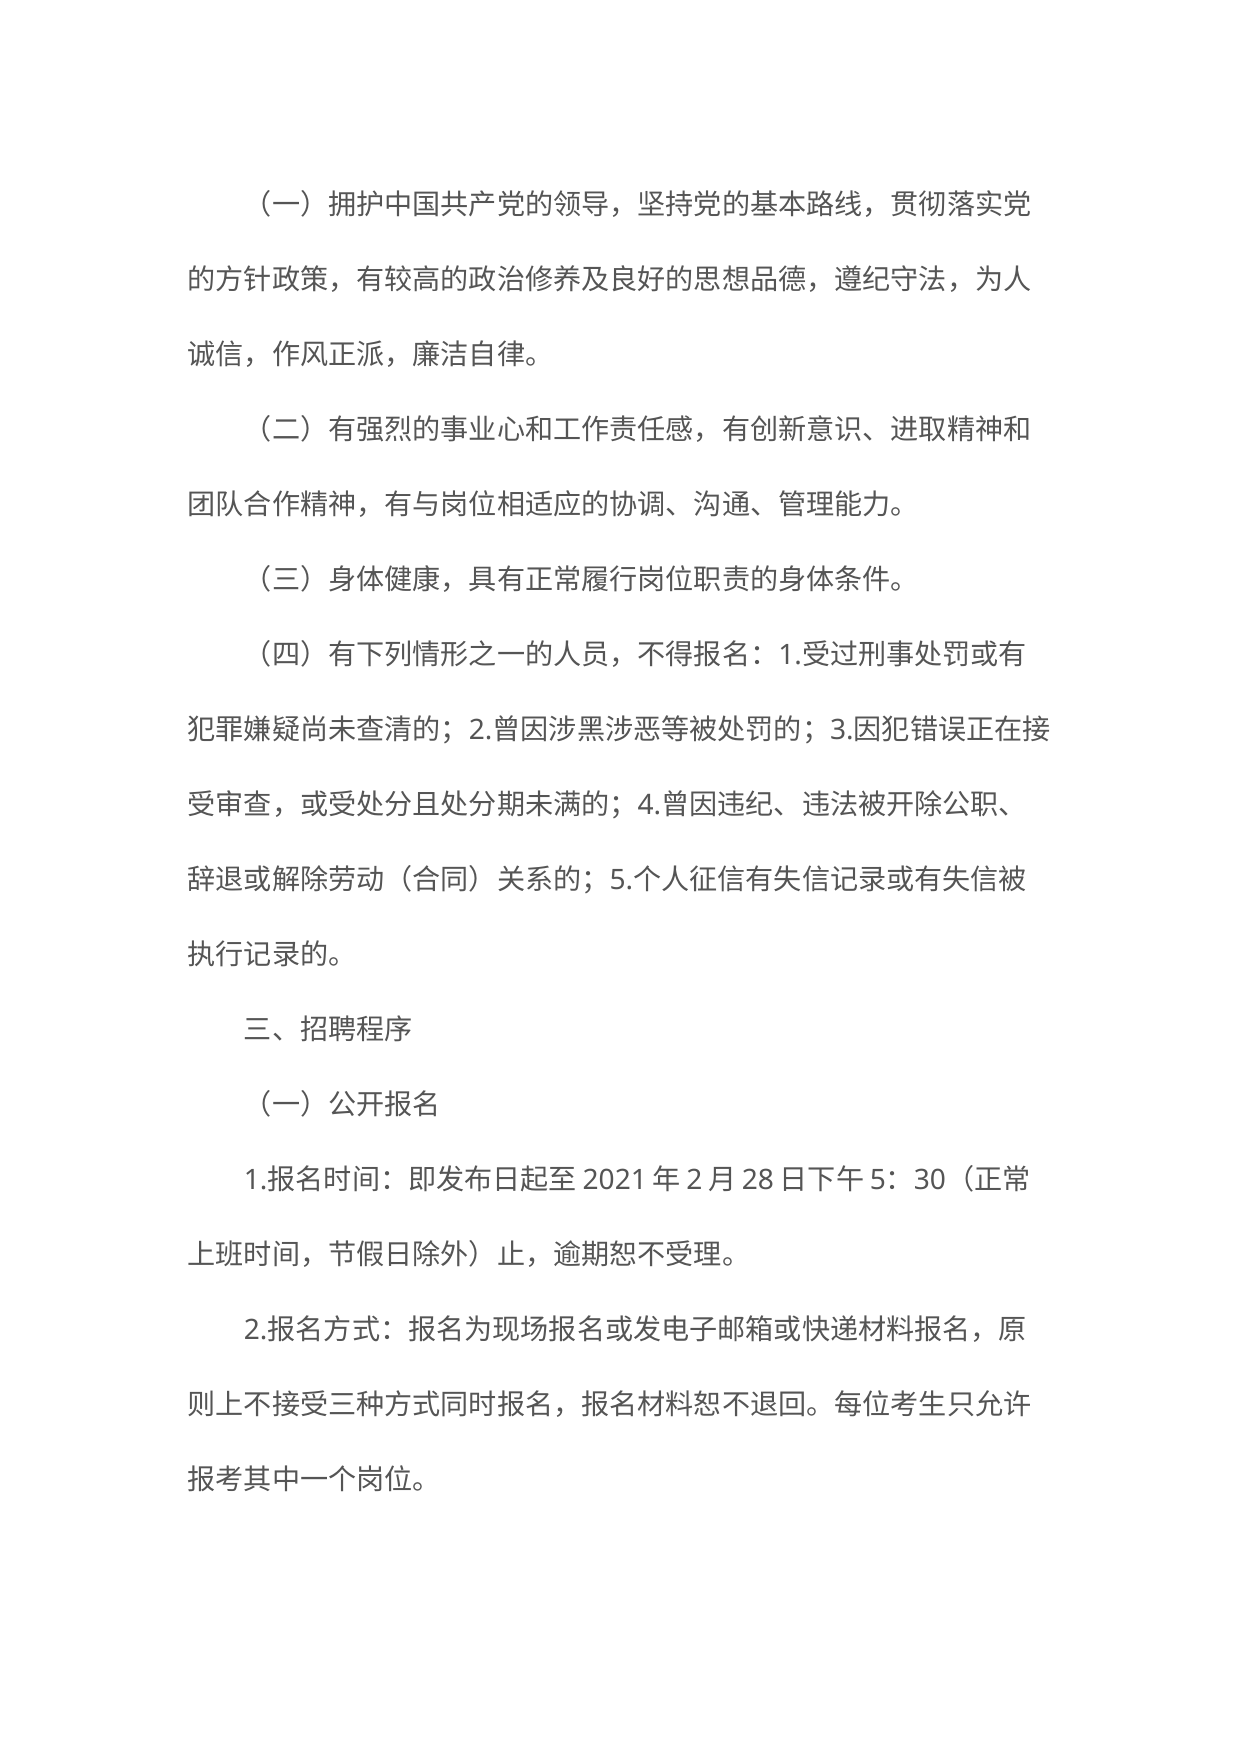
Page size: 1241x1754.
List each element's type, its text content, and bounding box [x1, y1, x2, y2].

text （二）有强烈的事业心和工作责任感，有创新意识、进取精神和团队合作精神，有与岗位相适应的协调、沟通、管理能力。 [187, 389, 1053, 539]
text （三）身体健康，具有正常履行岗位职责的身体条件。 [187, 539, 1053, 614]
text 三、招聘程序 [187, 989, 1053, 1064]
text （一）公开报名 [187, 1064, 1053, 1139]
text （四）有下列情形之一的人员，不得报名：1.受过刑事处罚或有犯罪嫌疑尚未查清的；2.曾因涉黑涉恶等被处罚的；3.因犯错误正在接受审查，或受处分且处分期未满的；4.曾因违纪、违法被开除公职、辞退或解除劳动（合同）关系的；5.个人征信有失信记录或有失信被执行记录的。 [187, 614, 1053, 989]
text （一）拥护中国共产党的领导，坚持党的基本路线，贯彻落实党的方针政策，有较高的政治修养及良好的思想品德，遵纪守法，为人诚信，作风正派，廉洁自律。 [187, 164, 1053, 389]
text 2.报名方式：报名为现场报名或发电子邮箱或快递材料报名，原则上不接受三种方式同时报名，报名材料恕不退回。每位考生只允许报考其中一个岗位。 [187, 1289, 1053, 1514]
text 1.报名时间：即发布日起至2021年2月28日下午5：30（正常上班时间，节假日除外）止，逾期恕不受理。 [187, 1139, 1053, 1289]
